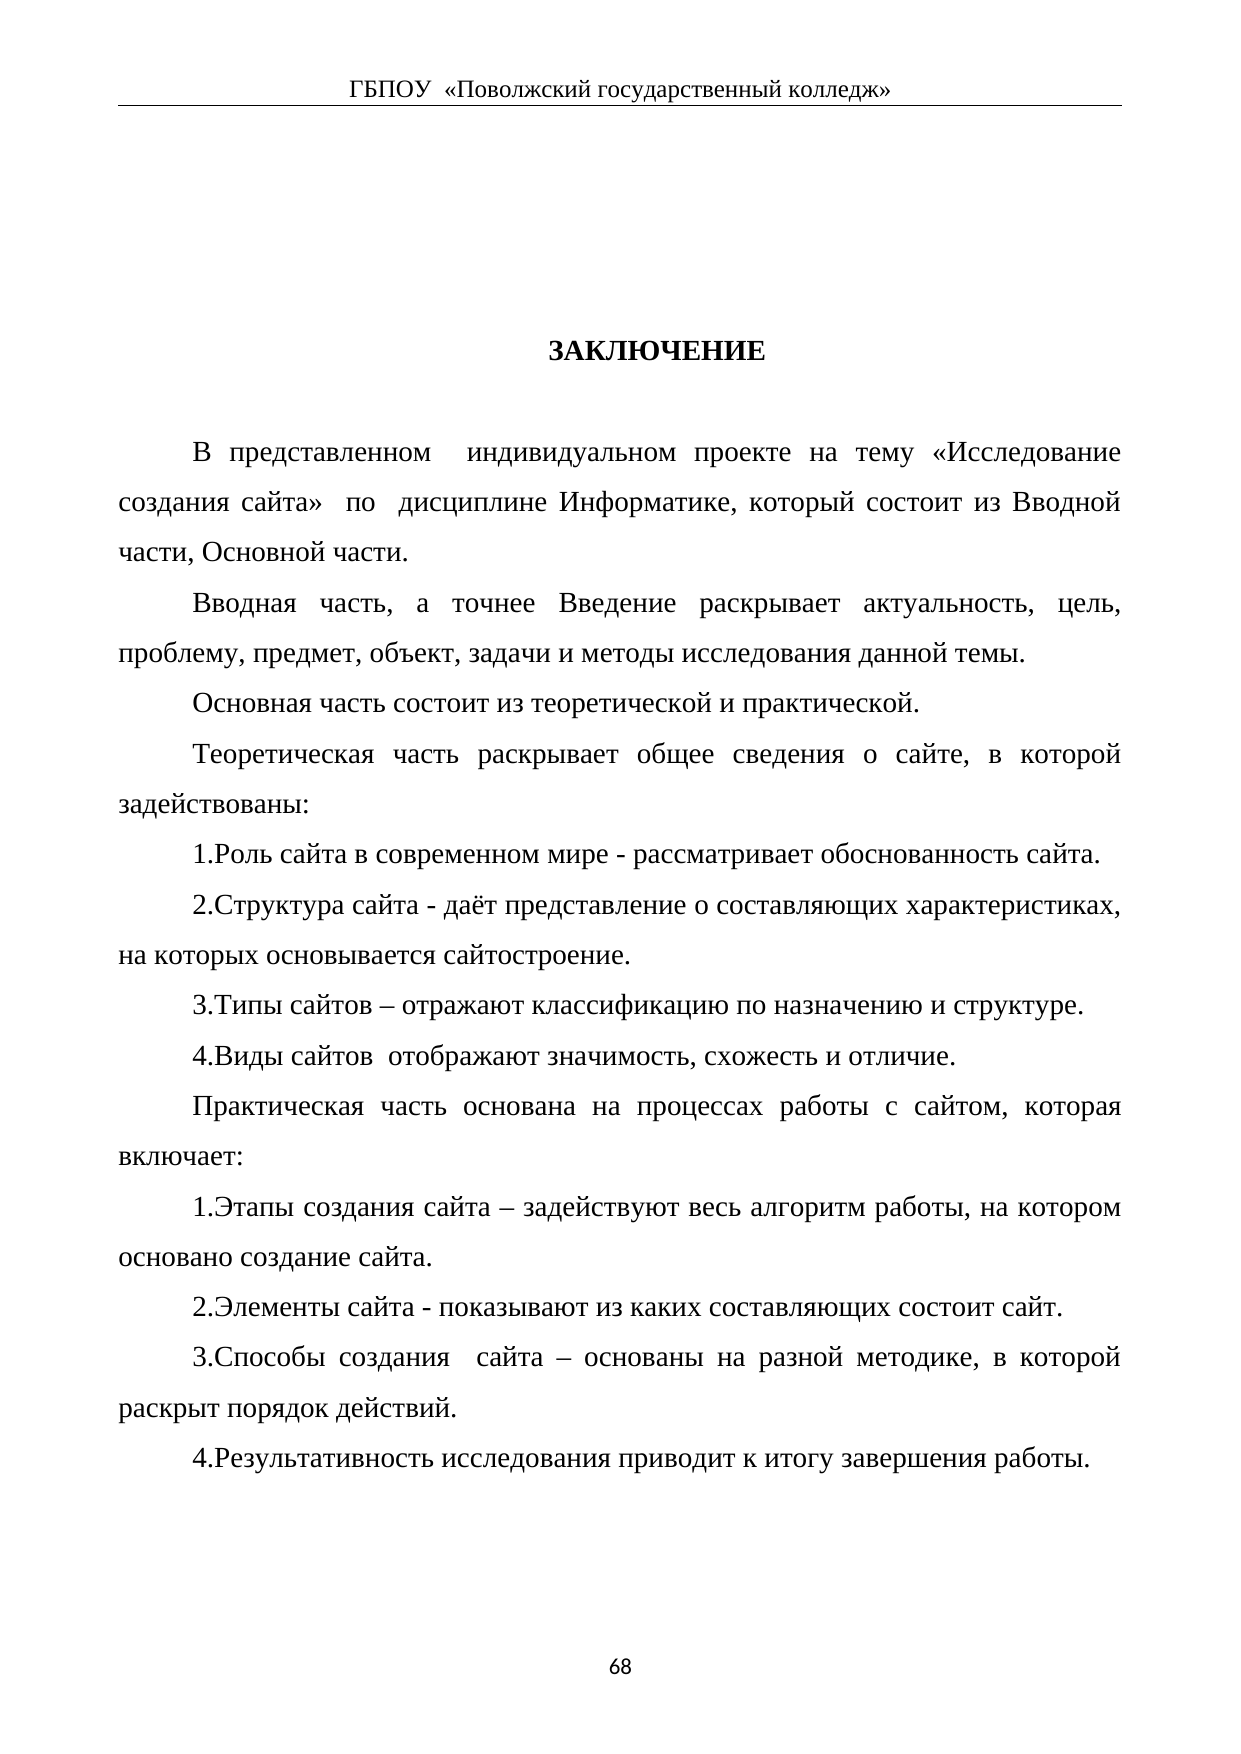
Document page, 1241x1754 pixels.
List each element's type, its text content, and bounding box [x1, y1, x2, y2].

text 2.Элементы сайта - показывают из каких составляющих состоит сайт. [118, 1289, 1122, 1323]
text 4.Результативность исследования приводит к итогу завершения работы. [118, 1440, 1122, 1474]
text Основная часть состоит из теоретической и практической. [118, 686, 1122, 719]
text Вводная часть, а точнее Введение раскрывает актуальность, цель, проблему, предмет, объект, задачи и методы исследования данной темы. [118, 585, 1122, 669]
text 1.Этапы создания сайта – задействуют весь алгоритм работы, на котором основано создание сайта. [118, 1189, 1122, 1272]
text 4.Виды сайтов отображают значимость, схожесть и отличие. [118, 1038, 1122, 1071]
text 3.Типы сайтов – отражают классификацию по назначению и структуре. [118, 987, 1122, 1021]
text ЗАКЛЮЧЕНИЕ [118, 333, 1122, 367]
text В представленном индивидуальном проекте на тему «Исследование создания сайта» по дисциплине Информатике, который состоит из Вводной части, Основной части. [118, 434, 1122, 568]
text Практическая часть основана на процессах работы с сайтом, которая включает: [118, 1088, 1122, 1172]
text 1.Роль сайта в современном мире - рассматривает обоснованность сайта. [118, 836, 1122, 870]
text 2.Структура сайта - даёт представление о составляющих характеристиках, на которых основывается сайтостроение. [118, 887, 1122, 971]
text 3.Способы создания сайта – основаны на разной методике, в которой раскрыт порядок действий. [118, 1339, 1122, 1423]
text Теоретическая часть раскрывает общее сведения о сайте, в которой задействованы: [118, 736, 1122, 820]
